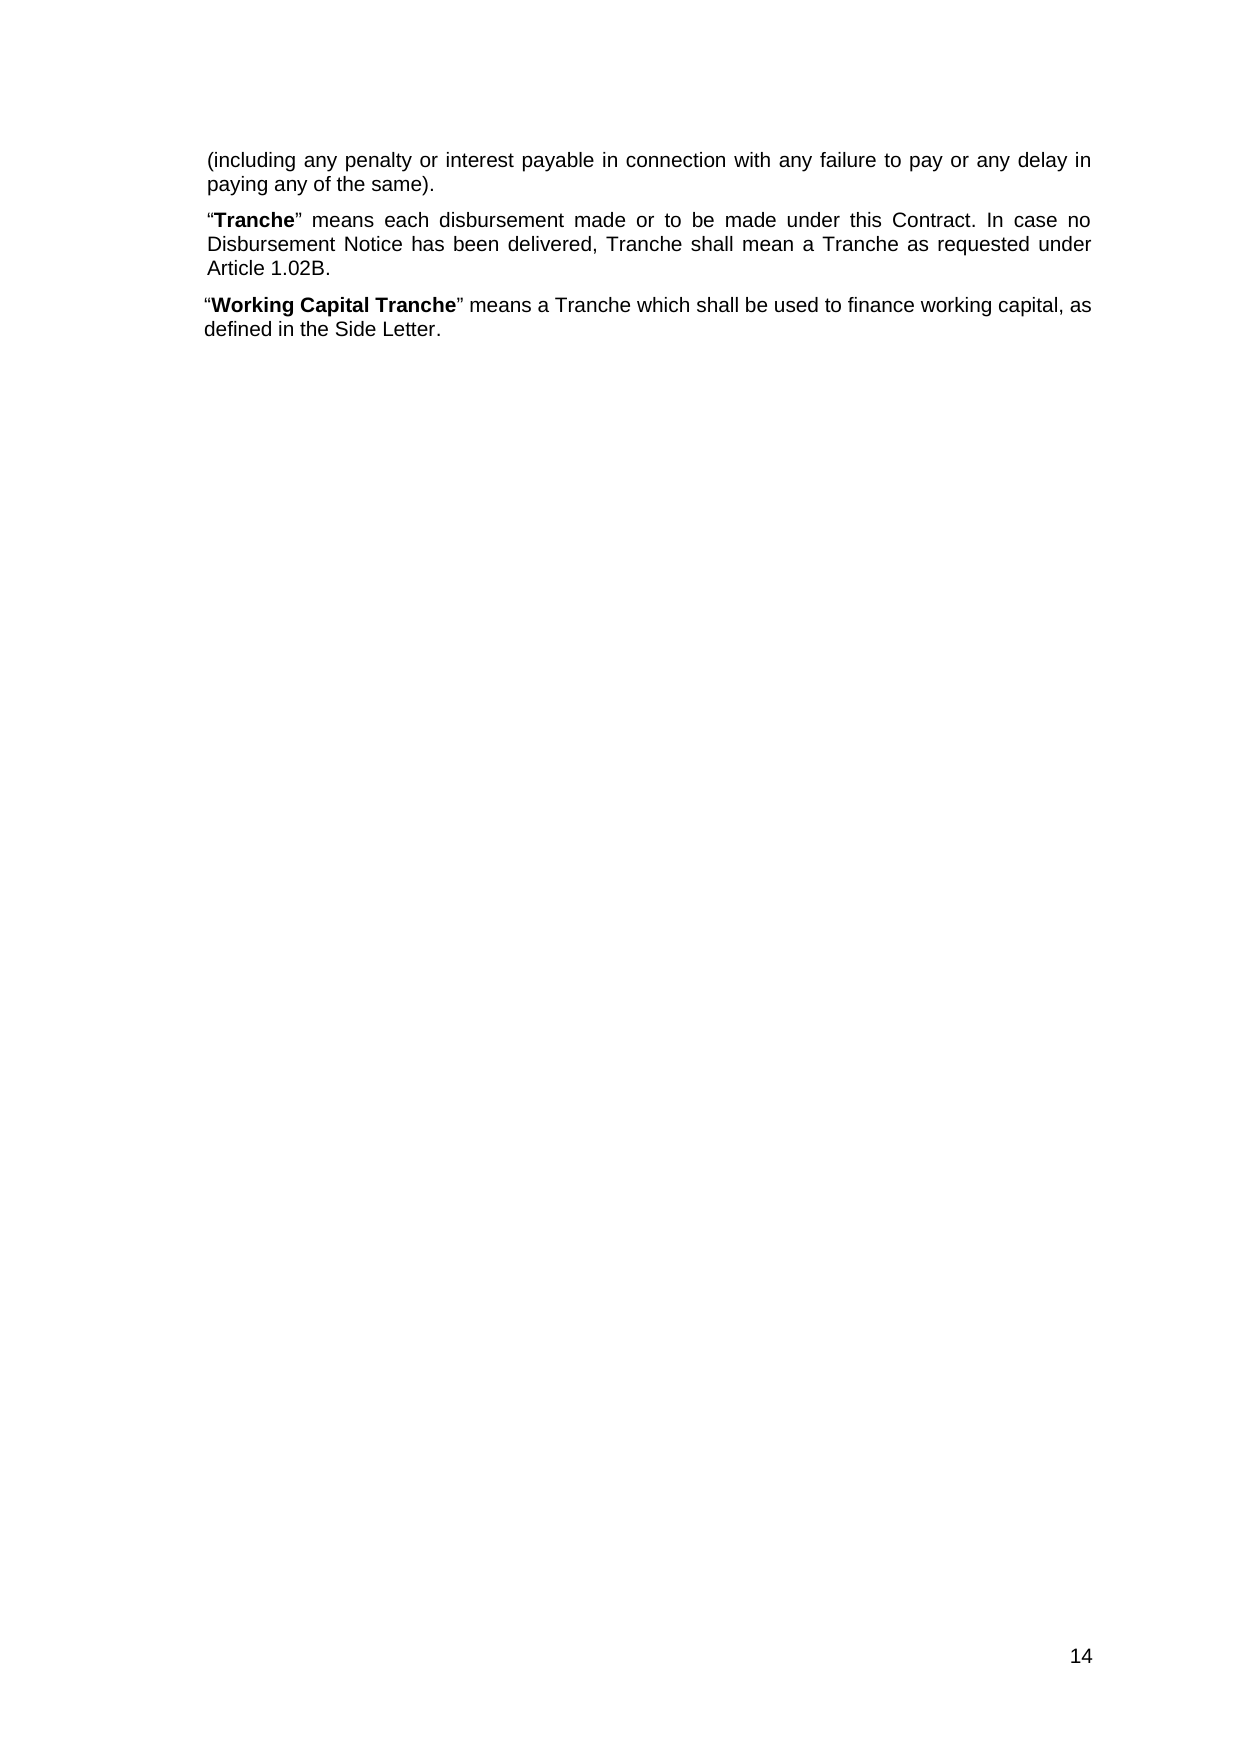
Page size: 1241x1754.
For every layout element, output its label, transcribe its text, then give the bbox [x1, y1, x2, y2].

text “Tranche” means each disbursement made or to be made under this Contract. In case no Disbursement Notice has been delivered, Tranche shall mean a Tranche as requested under Article 1.02B. [207, 208, 1092, 280]
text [207, 148, 1092, 196]
text “Working Capital Tranche” means a Tranche which shall be used to finance working capital, as defined in the Side Letter. [204, 292, 1092, 340]
